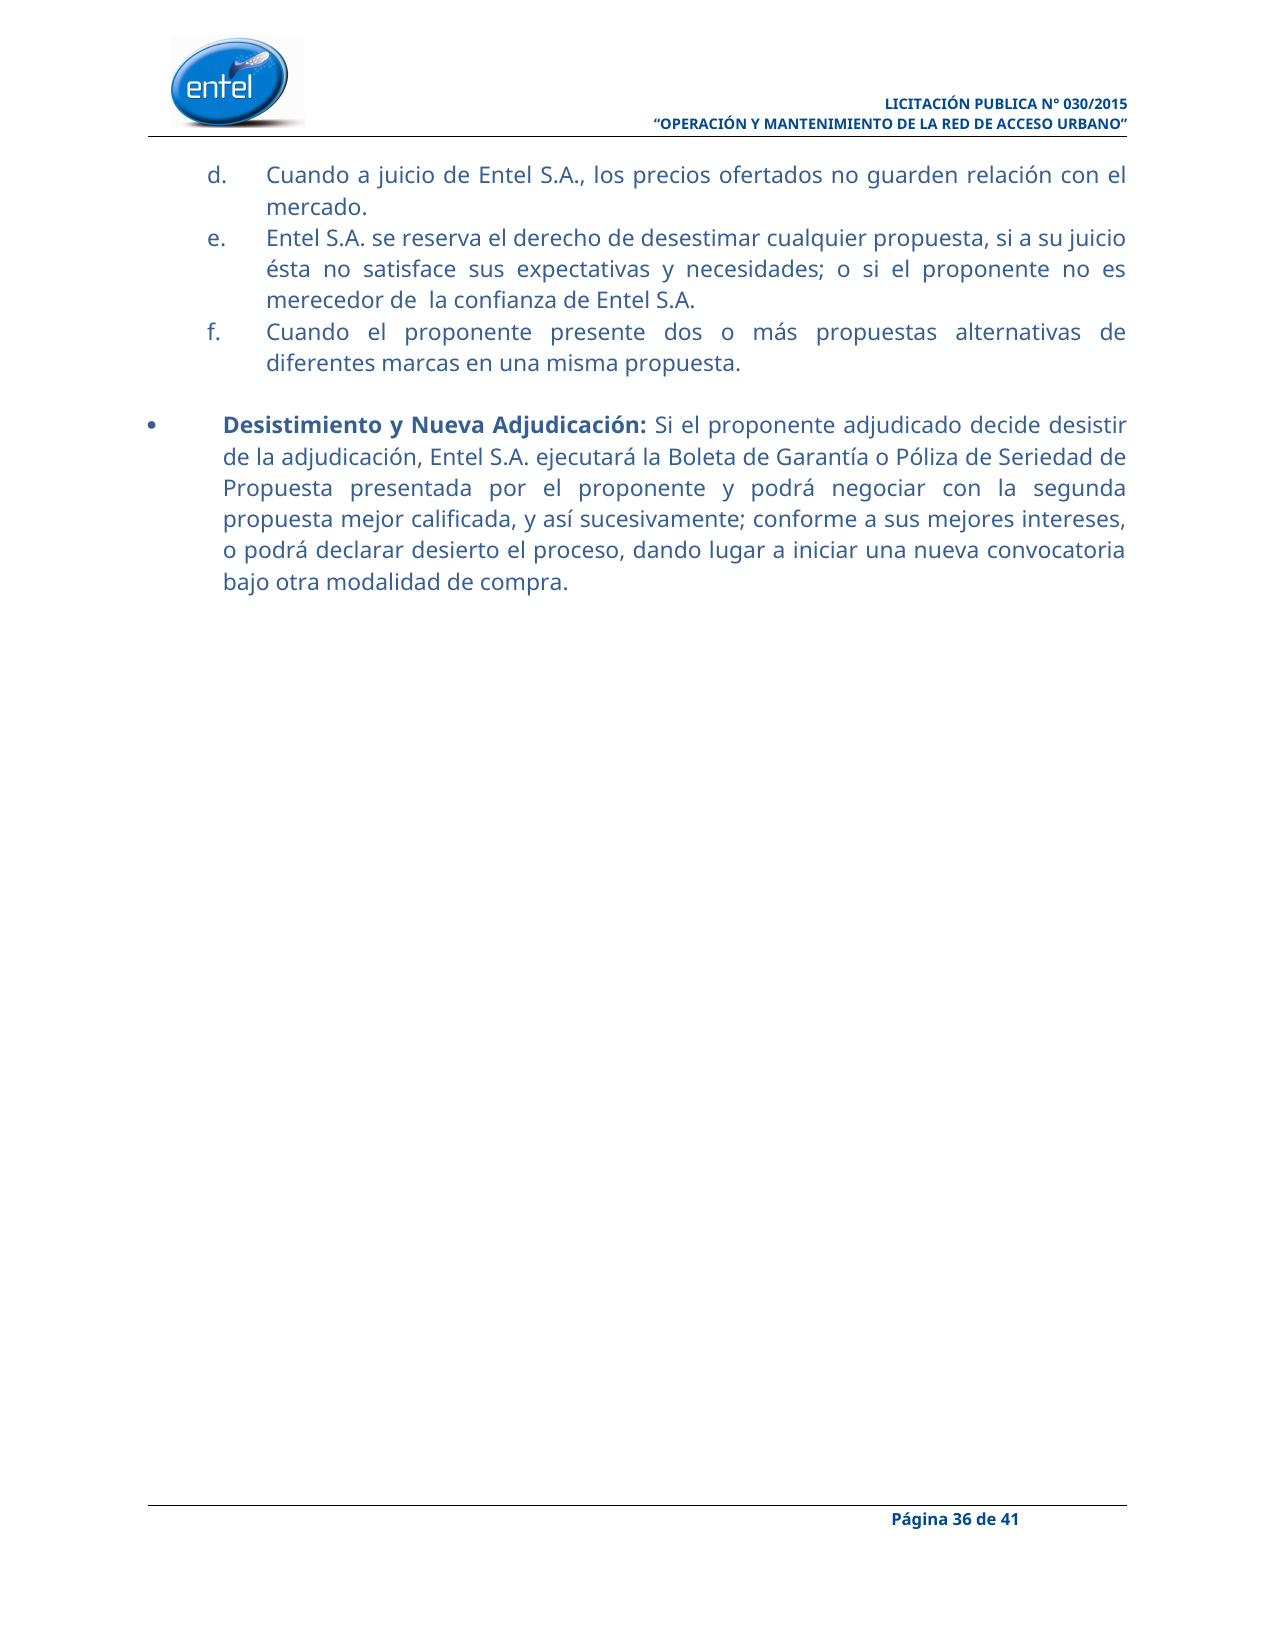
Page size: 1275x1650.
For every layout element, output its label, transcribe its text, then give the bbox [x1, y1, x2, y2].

list Entel S.A. se reserva el derecho de desestimar cualquier propuesta, si a su juicio ésta no satisface sus expectativas y necesidades; o si el proponente no es merecedor de la confianza de Entel S.A. [207, 222, 1127, 316]
picture [170, 36, 305, 128]
list Cuando el proponente presente dos o más propuestas alternativas de diferentes marcas en una misma propuesta. [207, 316, 1127, 378]
list Cuando a juicio de Entel S.A., los precios ofertados no guarden relación con el mercado. [207, 159, 1127, 222]
list Desistimiento y Nueva Adjudicación: Si el proponente adjudicado decide desistir de la adjudicación, Entel S.A. ejecutará la Boleta de Garantía o Póliza de Seriedad de Propuesta presentada por el proponente y podrá negociar con la segunda propuesta mejor calificada, y así sucesivamente; conforme a sus mejores intereses, o podrá declarar desierto el proceso, dando lugar a iniciar una nueva convocatoria bajo otra modalidad de compra. [148, 409, 1127, 597]
